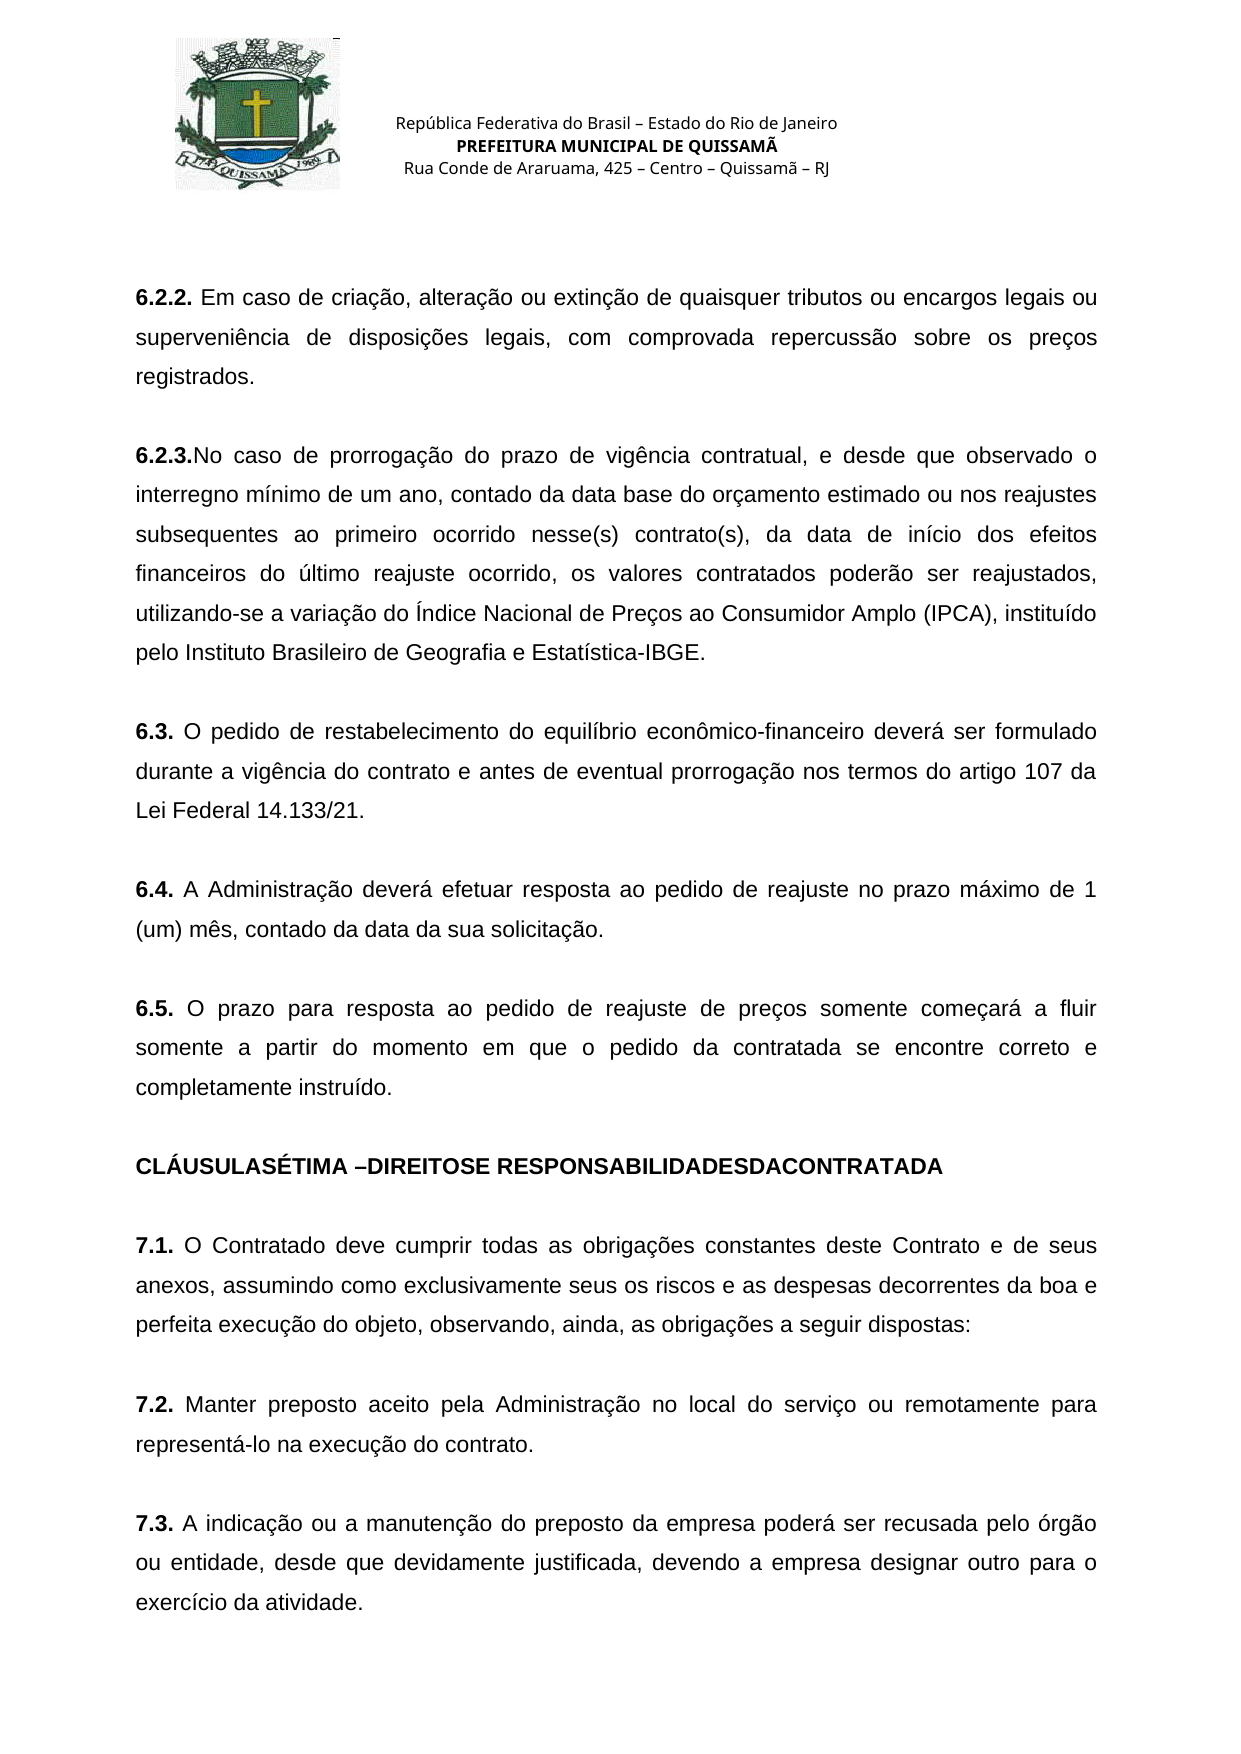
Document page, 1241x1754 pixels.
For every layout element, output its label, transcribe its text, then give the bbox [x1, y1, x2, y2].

text 6.2.2. Em caso de criação, alteração ou extinção de quaisquer tributos ou encargos legais ou superveniência de disposições legais, com comprovada repercussão sobre os preços registrados. [135, 284, 1098, 389]
text 6.4. A Administração deverá efetuar resposta ao pedido de reajuste no prazo máximo de 1 (um) mês, contado da data da sua solicitação. [135, 876, 1098, 942]
text 6.3. O pedido de restabelecimento do equilíbrio econômico-financeiro deverá ser formulado durante a vigência do contrato e antes de eventual prorrogação nos termos do artigo 107 da Lei Federal 14.133/21. [135, 718, 1098, 823]
text 7.3. A indicação ou a manutenção do preposto da empresa poderá ser recusada pelo órgão ou entidade, desde que devidamente justificada, devendo a empresa designar outro para o exercício da atividade. [135, 1509, 1098, 1615]
text 7.1. O Contratado deve cumprir todas as obrigações constantes deste Contrato e de seus anexos, assumindo como exclusivamente seus os riscos e as despesas decorrentes da boa e perfeita execução do objeto, observando, ainda, as obrigações a seguir dispostas: [135, 1232, 1098, 1338]
text 6.2.3.No caso de prorrogação do prazo de vigência contratual, e desde que observado o interregno mínimo de um ano, contado da data base do orçamento estimado ou nos reajustes subsequentes ao primeiro ocorrido nesse(s) contrato(s), da data de início dos efeitos financeiros do último reajuste ocorrido, os valores contratados poderão ser reajustados, utilizando-se a variação do Índice Nacional de Preços ao Consumidor Amplo (IPCA), instituído pelo Instituto Brasileiro de Geografia e Estatística-IBGE. [135, 442, 1098, 666]
subtitle CLÁUSULASÉTIMA –DIREITOSE RESPONSABILIDADESDACONTRATADA [135, 1153, 1098, 1179]
text 6.5. O prazo para resposta ao pedido de reajuste de preços somente começará a fluir somente a partir do momento em que o pedido da contratada se encontre correto e completamente instruído. [135, 995, 1098, 1100]
text 7.2. Manter preposto aceito pela Administração no local do serviço ou remotamente para representá-lo na execução do contrato. [135, 1391, 1098, 1457]
picture [175, 35, 340, 195]
